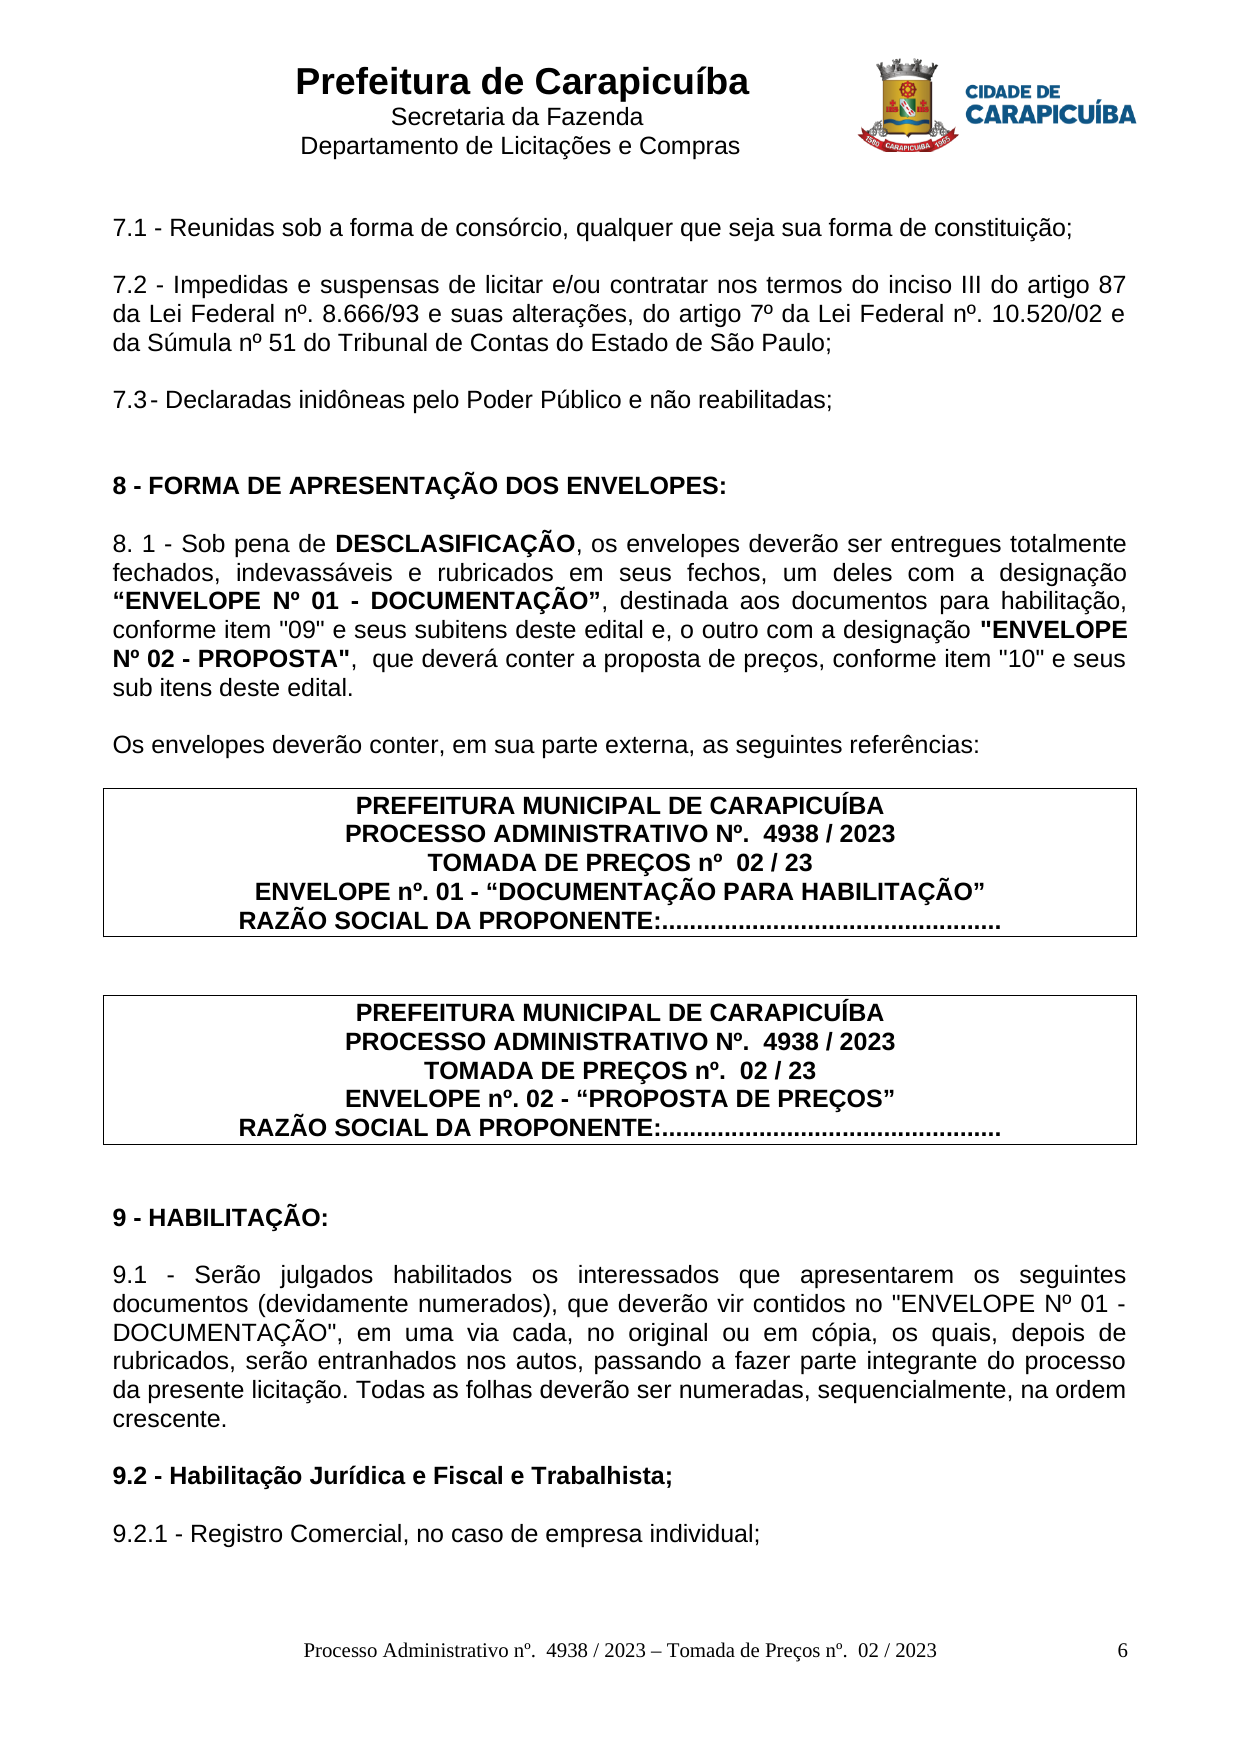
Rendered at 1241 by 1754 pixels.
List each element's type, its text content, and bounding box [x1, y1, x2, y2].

text RAZÃO SOCIAL DA PROPONENTE:................................................. [104, 1110, 1136, 1144]
text 9.2 - Habilitação Jurídica e Fiscal e Trabalhista; [112, 1461, 1128, 1490]
text 7.1 - Reunidas sob a forma de consórcio, qualquer que seja sua forma de constituição; [112, 212, 1128, 241]
text PROCESSO ADMINISTRATIVO Nº. 4938 / 2023 [112, 819, 1128, 848]
text Os envelopes deverão conter, em sua parte externa, as seguintes referências: [112, 730, 1128, 759]
text 8. 1 - Sob pena de DESCLASIFICAÇÃO, os envelopes deverão ser entregues totalmente fechados, indevassáveis e rubricados em seus fechos, um deles com a designação “ENVELOPE Nº 01 - DOCUMENTAÇÃO”, destinada aos documentos para habilitação, conforme item "09" e seus subitens deste edital e, o outro com a designação "ENVELOPE Nº 02 - PROPOSTA", que deverá conter a proposta de preços, conforme item "10" e seus sub itens deste edital. [112, 529, 1128, 701]
text RAZÃO SOCIAL DA PROPONENTE:................................................. [104, 902, 1136, 936]
text TOMADA DE PREÇOS nº 02 / 23 [112, 848, 1128, 877]
picture [857, 57, 1139, 152]
text 9.2.1 - Registro Comercial, no caso de empresa individual; [112, 1519, 1128, 1547]
subtitle PREFEITURA MUNICIPAL DE CARAPICUÍBA [104, 789, 1136, 819]
subtitle ENVELOPE nº. 01 - “DOCUMENTAÇÃO PARA HABILITAÇÃO” [112, 877, 1128, 902]
text TOMADA DE PREÇOS nº. 02 / 23 [112, 1056, 1128, 1084]
text 8 - FORMA DE APRESENTAÇÃO DOS ENVELOPES: [112, 471, 1128, 500]
text 9 - HABILITAÇÃO: [112, 1202, 1128, 1231]
list - Declaradas inidôneas pelo Poder Público e não reabilitadas; [112, 385, 1128, 414]
text 7.2 - Impedidas e suspensas de licitar e/ou contratar nos termos do inciso III do artigo 87 da Lei Federal nº. 8.666/93 e suas alterações, do artigo 7º da Lei Federal nº. 10.520/02 e da Súmula nº 51 do Tribunal de Contas do Estado de São Paulo; [112, 270, 1128, 356]
text 9.1 - Serão julgados habilitados os interessados que apresentarem os seguintes documentos (devidamente numerados), que deverão vir contidos no "ENVELOPE Nº 01 - DOCUMENTAÇÃO", em uma via cada, no original ou em cópia, os quais, depois de rubricados, serão entranhados nos autos, passando a fazer parte integrante do processo da presente licitação. Todas as folhas deverão ser numeradas, sequencialmente, na ordem crescente. [112, 1260, 1128, 1432]
text PROCESSO ADMINISTRATIVO Nº. 4938 / 2023 [112, 1027, 1128, 1056]
subtitle ENVELOPE nº. 02 - “PROPOSTA DE PREÇOS” [112, 1084, 1128, 1110]
subtitle PREFEITURA MUNICIPAL DE CARAPICUÍBA [104, 996, 1136, 1027]
